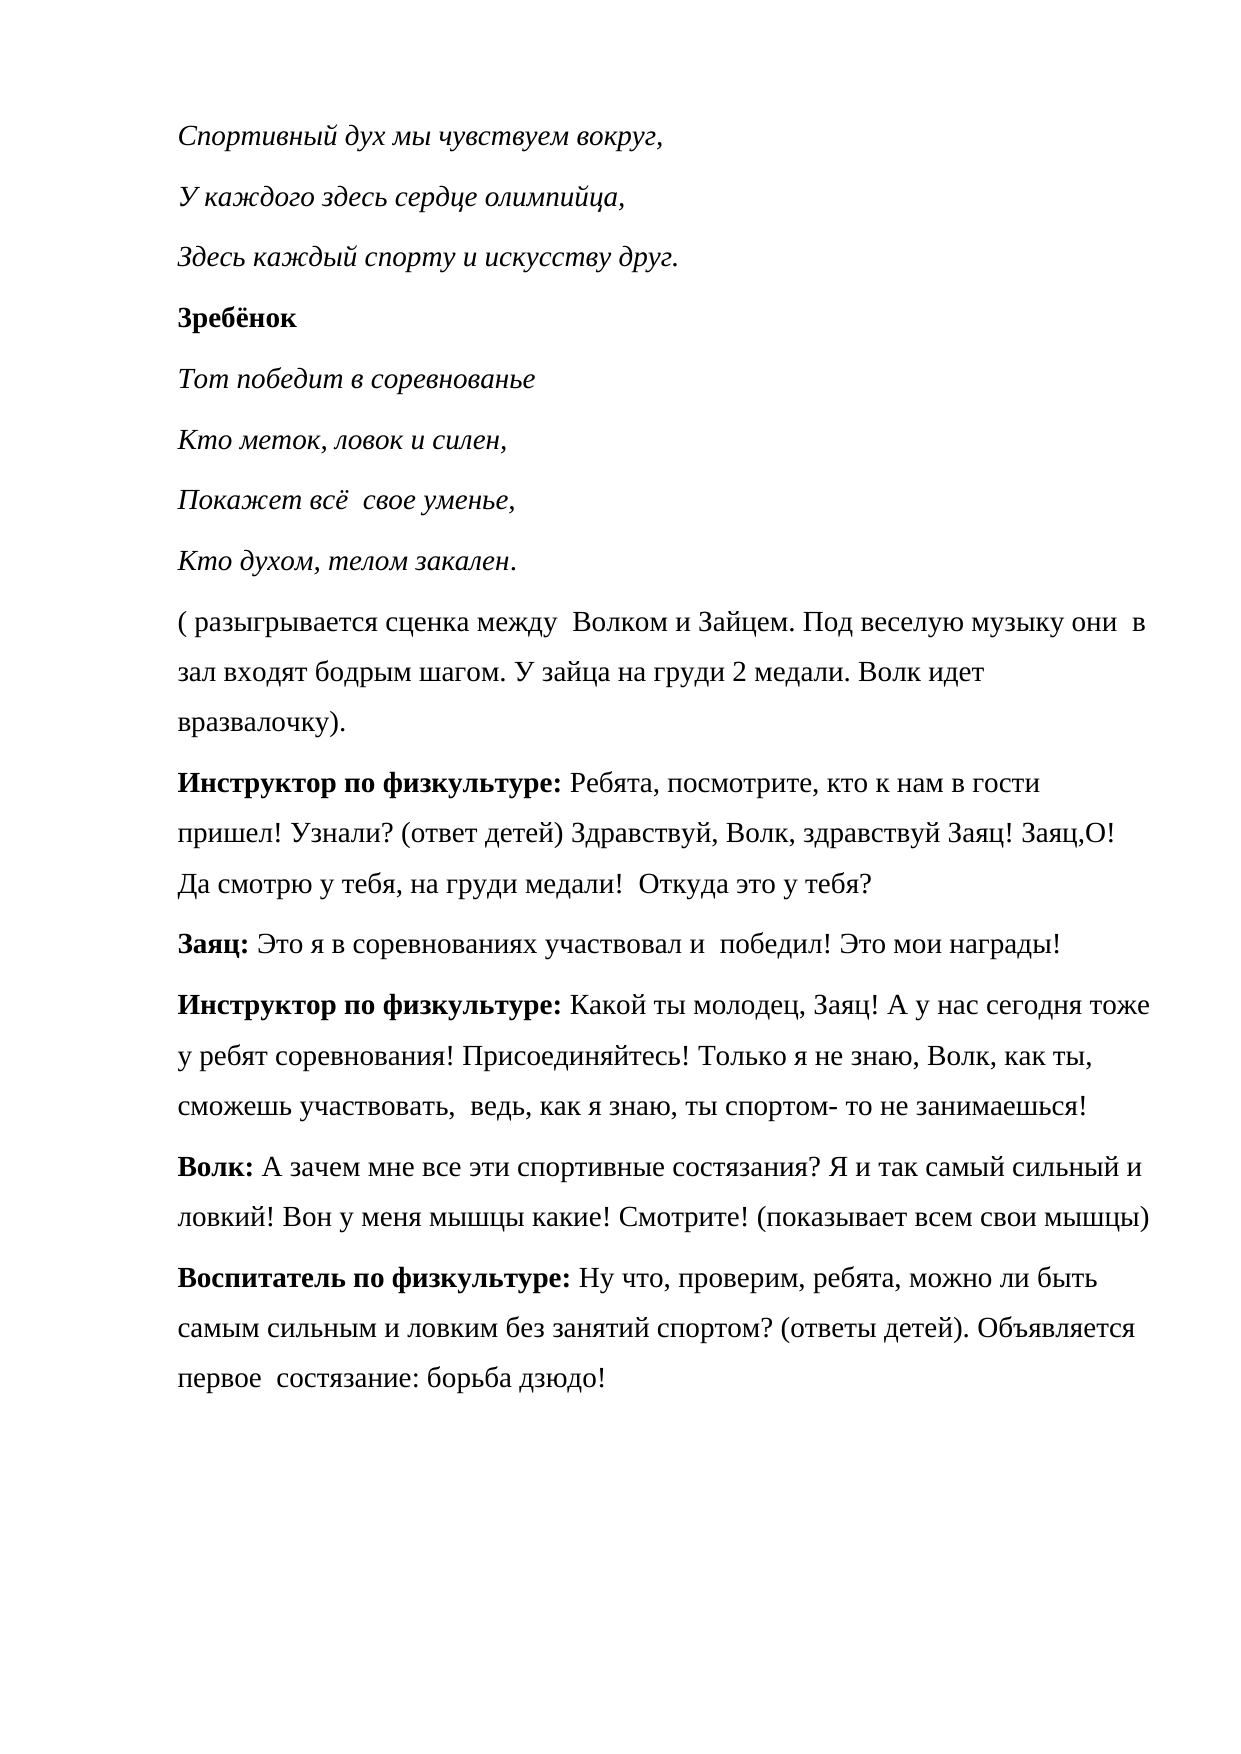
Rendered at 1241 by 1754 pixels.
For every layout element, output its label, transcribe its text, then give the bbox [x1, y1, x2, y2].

text Инструктор по физкультуре: Какой ты молодец, Заяц! А у нас сегодня тоже у ребят соревнования! Присоединяйтесь! Только я не знаю, Волк, как ты, сможешь участвовать, ведь, как я знаю, ты спортом- то не занимаешься! [177, 987, 1152, 1122]
text Кто меток, ловок и силен, [177, 422, 1152, 455]
text Инструктор по физкультуре: Ребята, посмотрите, кто к нам в гости пришел! Узнали? (ответ детей) Здравствуй, Волк, здравствуй Заяц! Заяц,О! Да смотрю у тебя, на груди медали! Откуда это у тебя? [177, 765, 1152, 899]
text Здесь каждый спорту и искусству друг. [177, 239, 1152, 273]
text Тот победит в соревнованье [177, 361, 1152, 394]
text Спортивный дух мы чувствуем вокруг, [177, 118, 1152, 152]
text Кто духом, телом закален. [177, 543, 1152, 577]
text У каждого здесь сердце олимпийца, [177, 179, 1152, 212]
text 3ребёнок [177, 300, 1152, 334]
text Покажет всё свое уменье, [177, 482, 1152, 516]
text Воспитатель по физкультуре: Ну что, проверим, ребята, можно ли быть самым сильным и ловким без занятий спортом? (ответы детей). Объявляется первое состязание: борьба дзюдо! [177, 1260, 1152, 1394]
text Заяц: Это я в соревнованиях участвовал и победил! Это мои награды! [177, 927, 1152, 960]
text ( разыгрывается сценка между Волком и Зайцем. Под веселую музыку они в зал входят бодрым шагом. У зайца на груди 2 медали. Волк идет вразвалочку). [177, 604, 1152, 738]
text Волк: А зачем мне все эти спортивные состязания? Я и так самый сильный и ловкий! Вон у меня мышцы какие! Смотрите! (показывает всем свои мышцы) [177, 1149, 1152, 1233]
